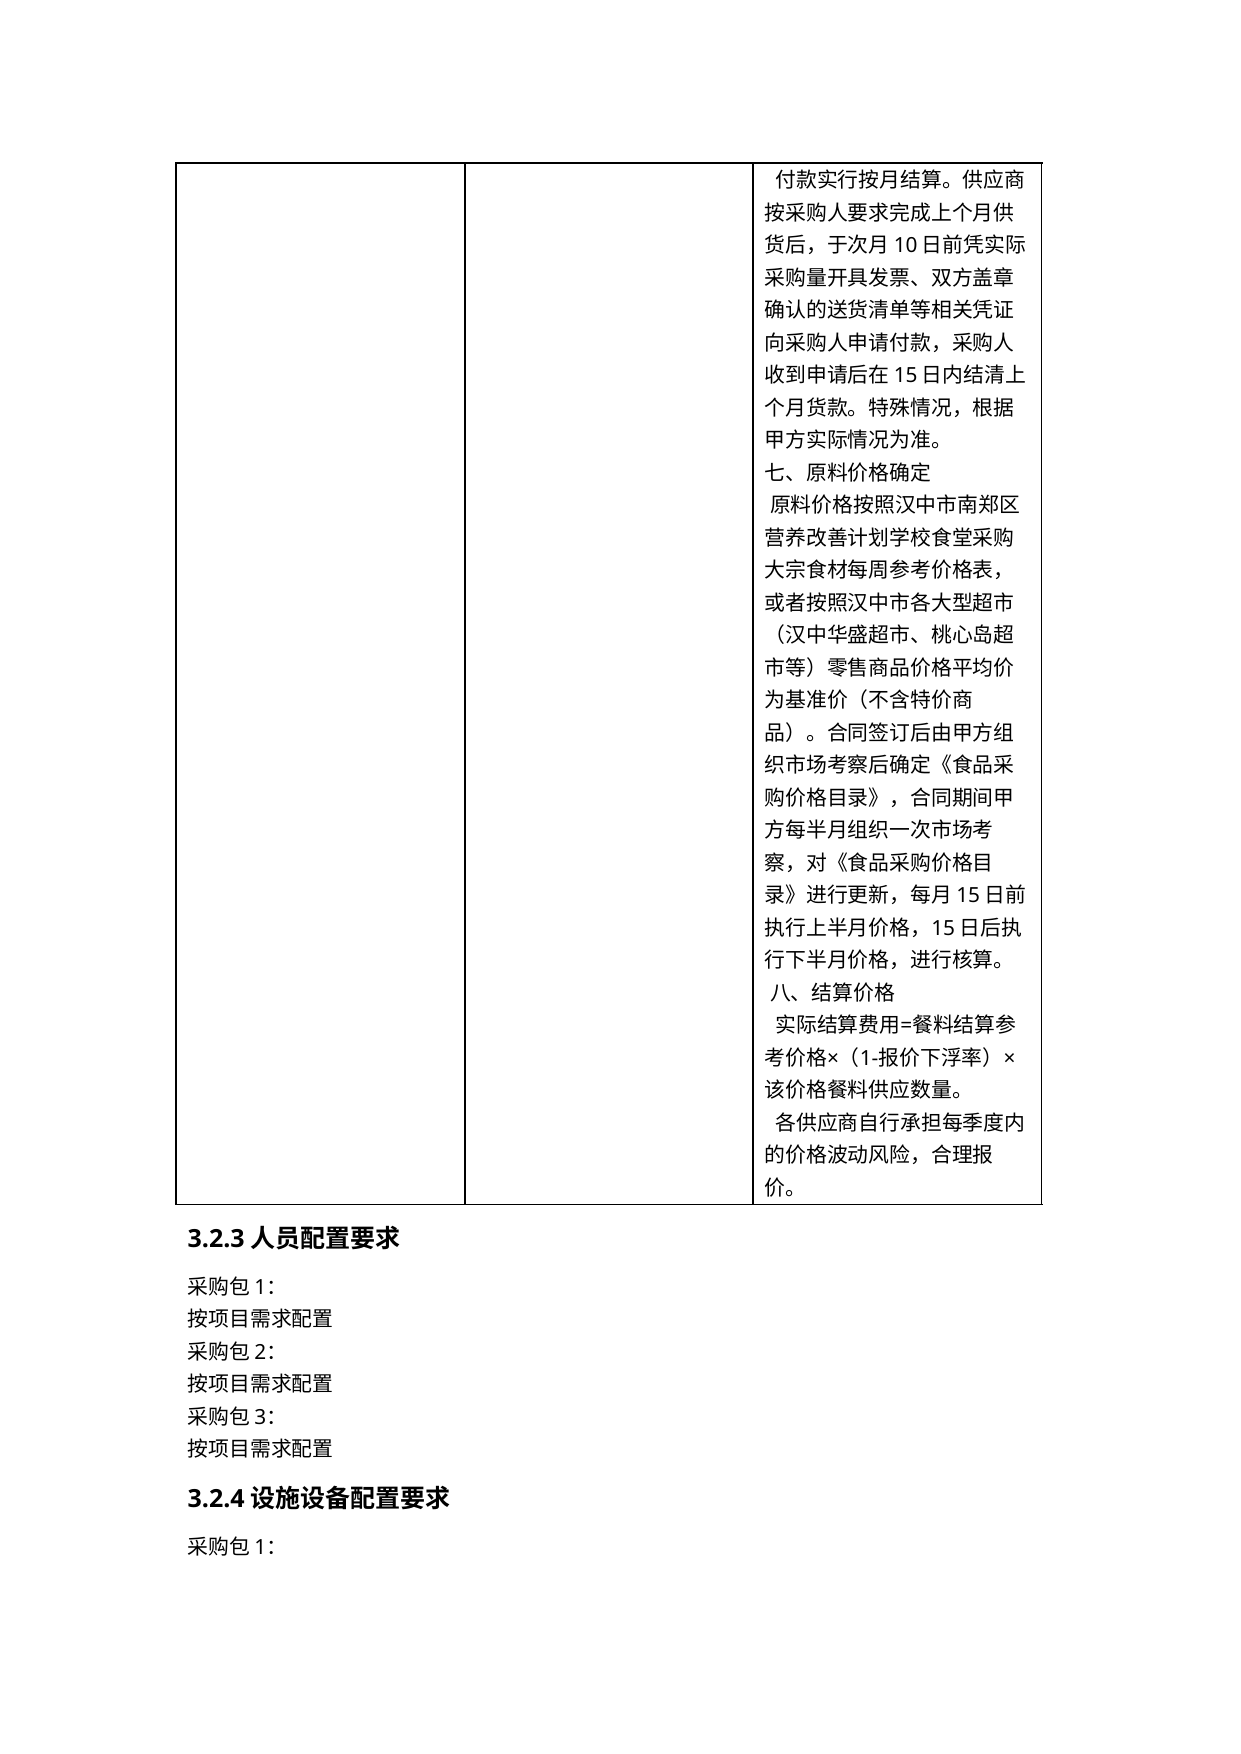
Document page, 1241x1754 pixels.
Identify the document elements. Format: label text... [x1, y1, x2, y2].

text 按项目需求配置 [187, 1368, 1053, 1400]
text 采购包1： [187, 1270, 1053, 1303]
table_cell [754, 164, 1041, 1203]
text 采购包1： [187, 1530, 1053, 1563]
table_cell 2 [177, 164, 464, 1203]
text 3.2.4设施设备配置要求 [187, 1465, 1053, 1530]
text 按项目需求配置 [187, 1433, 1053, 1465]
text 按项目需求配置 [187, 1303, 1053, 1335]
table_cell ★ [466, 164, 752, 1203]
text 采购包2： [187, 1335, 1053, 1368]
text 3.2.3人员配置要求 [187, 1205, 1053, 1270]
text 采购包3： [187, 1400, 1053, 1433]
